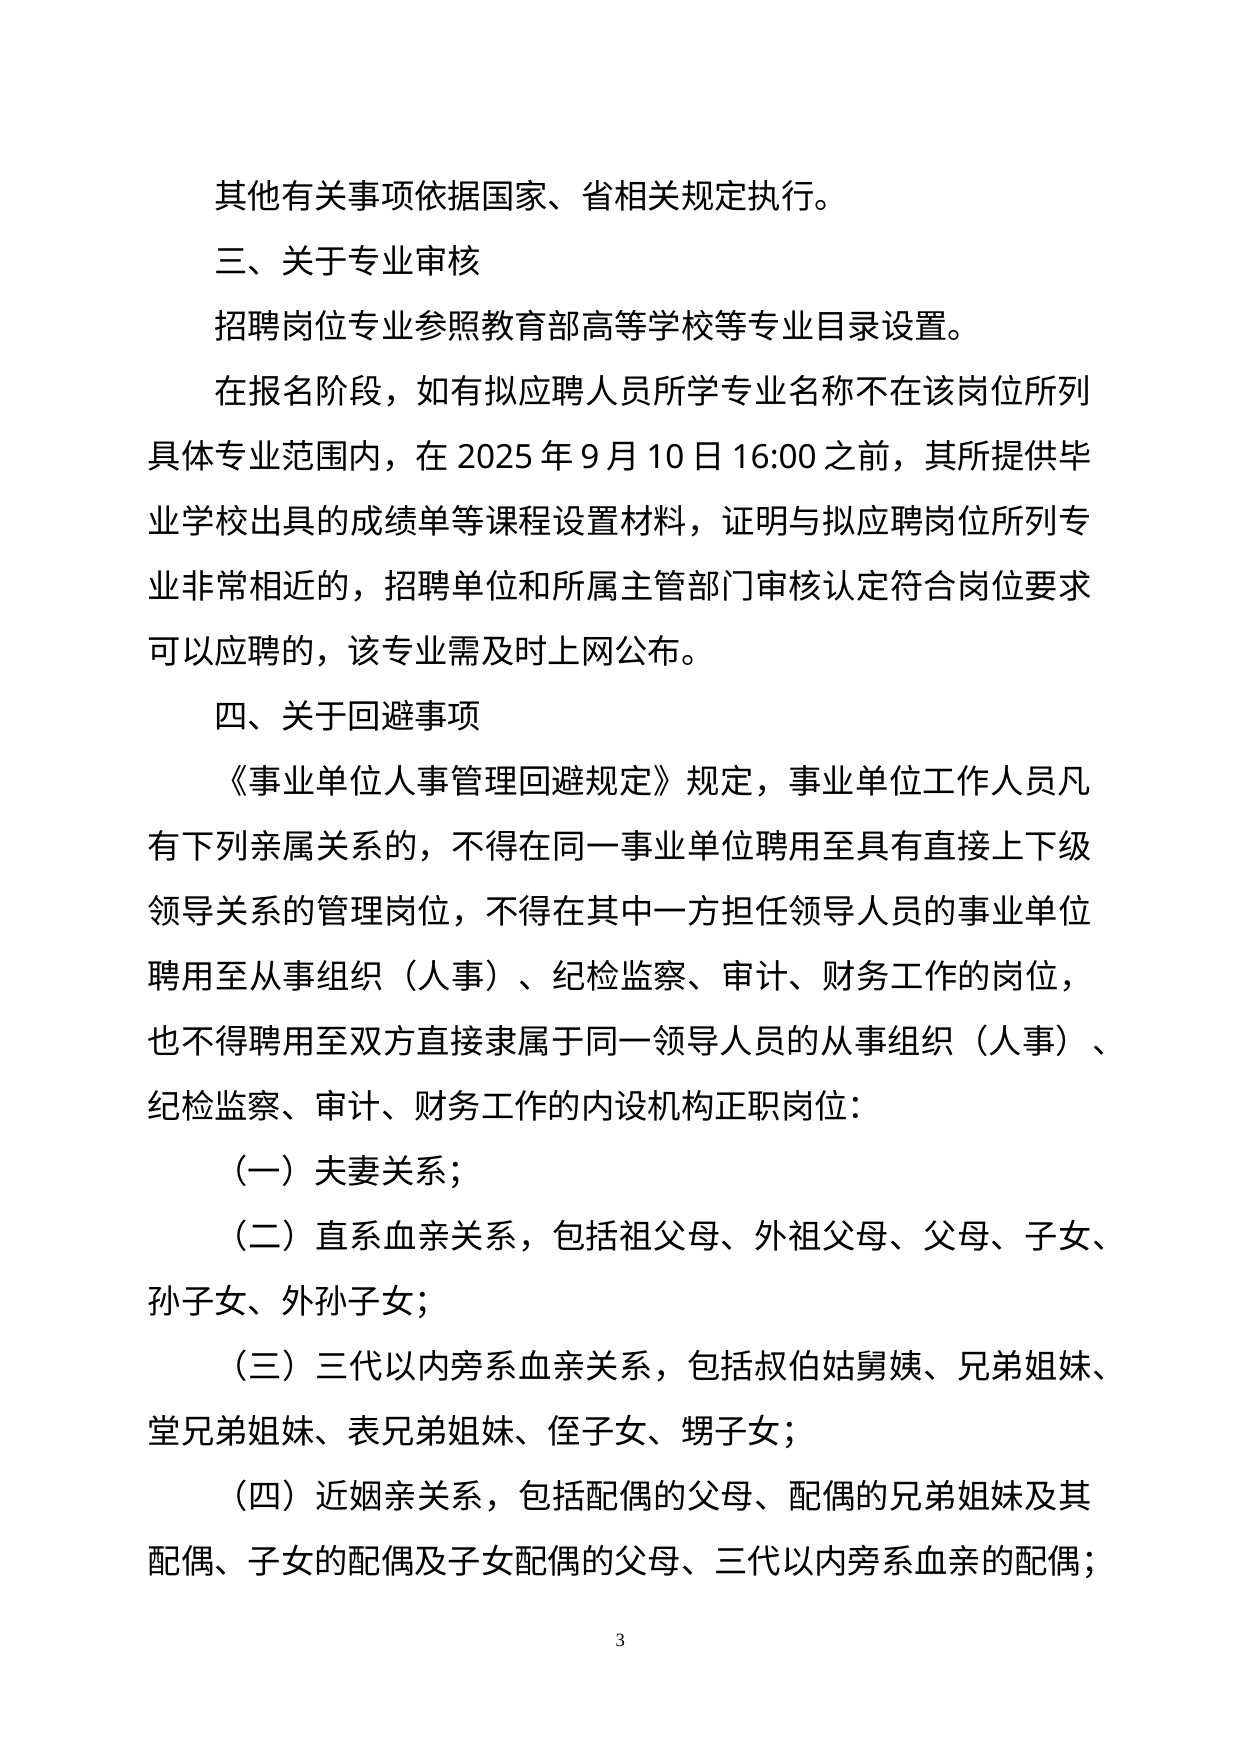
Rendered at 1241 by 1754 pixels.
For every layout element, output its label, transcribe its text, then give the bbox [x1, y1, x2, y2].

text （二）直系血亲关系，包括祖父母、外祖父母、父母、子女、孙子女、外孙子女； [148, 1202, 1092, 1332]
text 在报名阶段，如有拟应聘人员所学专业名称不在该岗位所列具体专业范围内，在2025年9月10日16:00之前，其所提供毕业学校出具的成绩单等课程设置材料，证明与拟应聘岗位所列专业非常相近的，招聘单位和所属主管部门审核认定符合岗位要求可以应聘的，该专业需及时上网公布。 [148, 357, 1092, 682]
text （三）三代以内旁系血亲关系，包括叔伯姑舅姨、兄弟姐妹、堂兄弟姐妹、表兄弟姐妹、侄子女、甥子女； [148, 1332, 1092, 1462]
text （一）夫妻关系； [148, 1137, 1092, 1202]
text 三、关于专业审核 [148, 227, 1092, 292]
text 四、关于回避事项 [148, 682, 1092, 747]
text （四）近姻亲关系，包括配偶的父母、配偶的兄弟姐妹及其配偶、子女的配偶及子女配偶的父母、三代以内旁系血亲的配偶； [148, 1462, 1092, 1592]
text 其他有关事项依据国家、省相关规定执行。 [148, 162, 1092, 227]
text 招聘岗位专业参照教育部高等学校等专业目录设置。 [148, 292, 1092, 357]
text 《事业单位人事管理回避规定》规定，事业单位工作人员凡有下列亲属关系的，不得在同一事业单位聘用至具有直接上下级领导关系的管理岗位，不得在其中一方担任领导人员的事业单位聘用至从事组织（人事）、纪检监察、审计、财务工作的岗位，也不得聘用至双方直接隶属于同一领导人员的从事组织（人事）、纪检监察、审计、财务工作的内设机构正职岗位： [148, 747, 1092, 1137]
